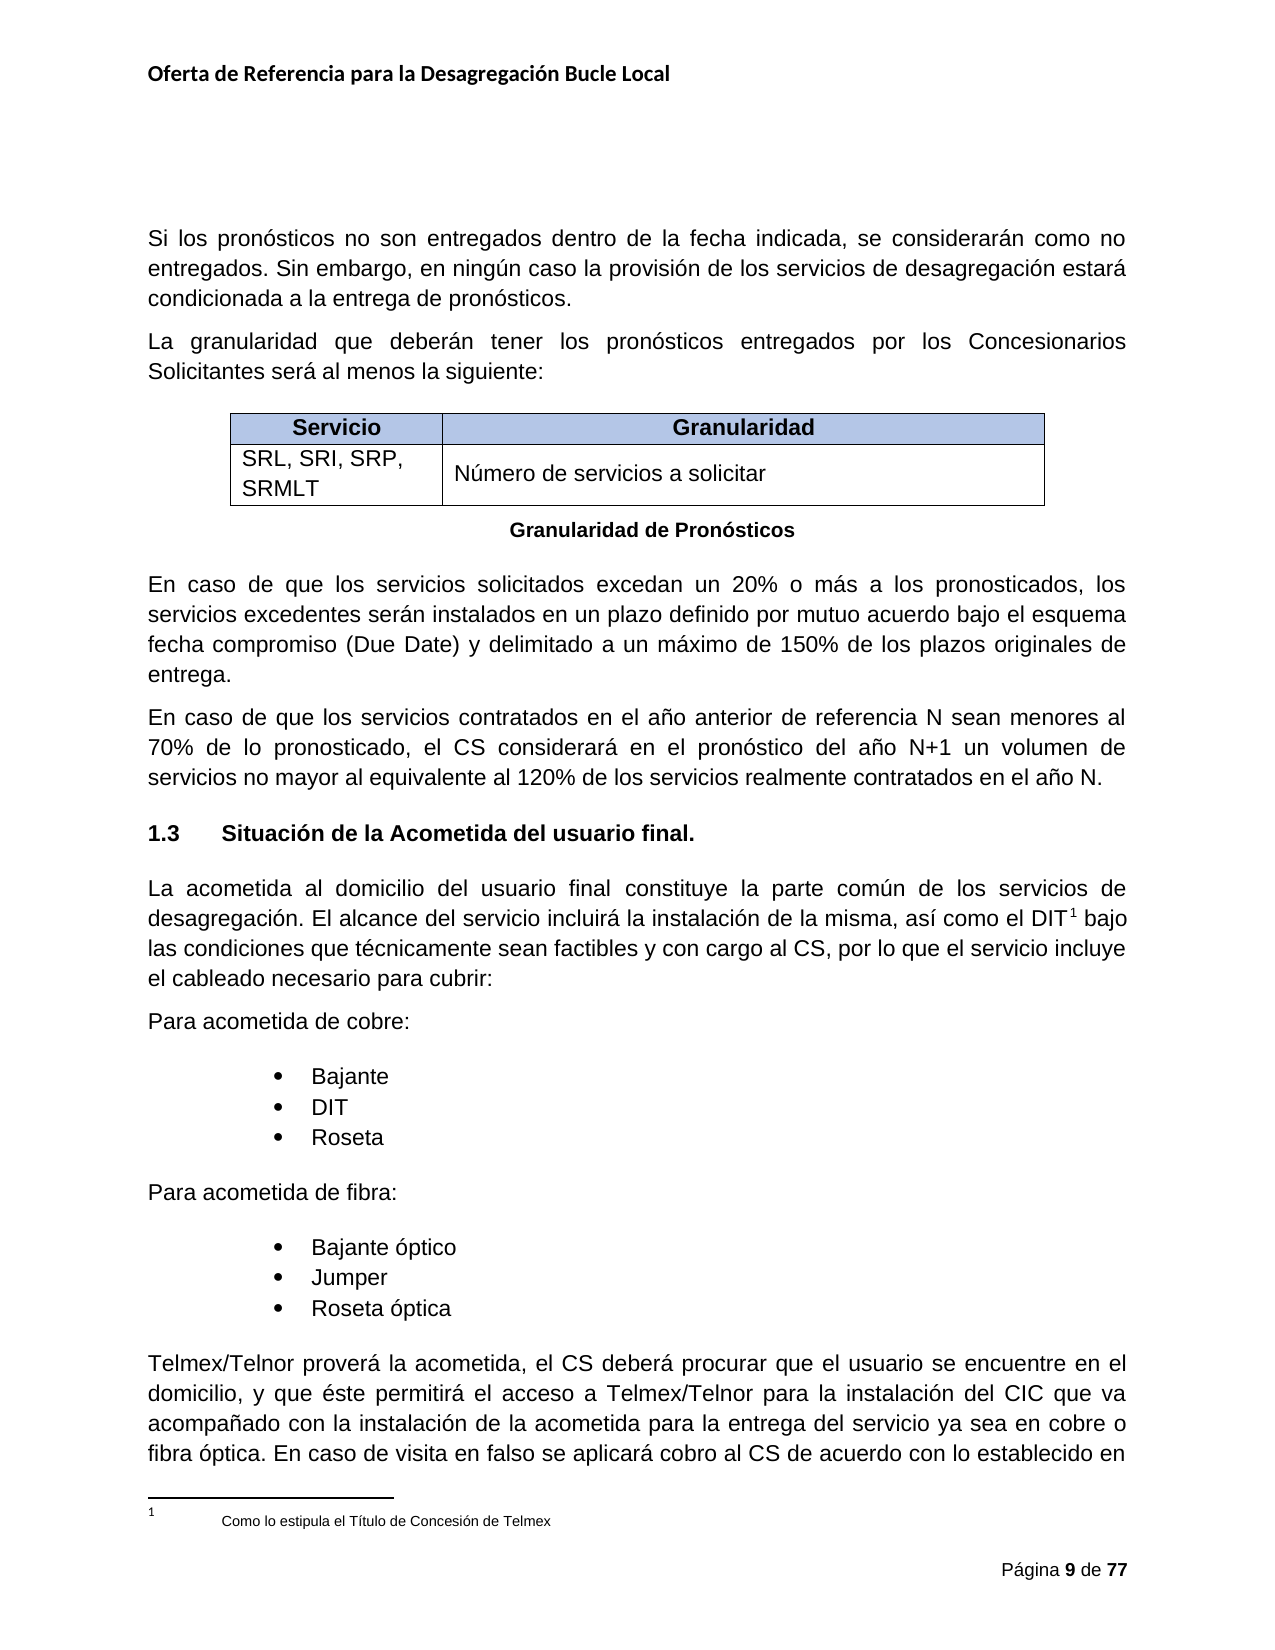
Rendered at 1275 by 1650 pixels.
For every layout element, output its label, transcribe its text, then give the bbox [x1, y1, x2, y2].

text La acometida al domicilio del usuario final constituye la parte común de los servicios de desagregación. El alcance del servicio incluirá la instalación de la misma, así como el DIT bajo las condiciones que técnicamente sean factibles y con cargo al CS, por lo que el servicio incluye el cableado necesario para cubrir: [148, 875, 1127, 992]
table_cell Número de servicios a solicitar [443, 445, 1044, 504]
list Jumper [274, 1264, 1048, 1291]
text Granularidad de Pronósticos [177, 518, 1127, 542]
list Roseta [274, 1124, 1048, 1150]
text Si los pronósticos no son entregados dentro de la fecha indicada, se considerarán como no entregados. Sin embargo, en ningún caso la provisión de los servicios de desagregación estará condicionada a la entrega de pronósticos. [148, 224, 1127, 311]
text En caso de que los servicios solicitados excedan un 20% o más a los pronosticados, los servicios excedentes serán instalados en un plazo definido por mutuo acuerdo bajo el esquema fecha compromiso (Due Date) y delimitado a un máximo de 150% de los plazos originales de entrega. [148, 571, 1127, 687]
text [148, 1350, 1127, 1467]
text Para acometida de cobre: [148, 1008, 1127, 1034]
table_cell SRL, SRI, SRP, SRMLT [231, 445, 442, 504]
table_header Servicio [231, 414, 442, 444]
text En caso de que los servicios contratados en el año anterior de referencia N sean menores al 70% de lo pronosticado, el CS considerará en el pronóstico del año N+1 un volumen de servicios no mayor al equivalente al 120% de los servicios realmente contratados en el año N. [148, 704, 1127, 791]
list Situación de la Acometida del usuario final. [148, 819, 1127, 846]
table_header Granularidad [443, 414, 1044, 444]
list Bajante [274, 1063, 1048, 1089]
text Para acometida de fibra: [148, 1179, 1127, 1205]
list Bajante óptico [274, 1234, 1048, 1260]
text La granularidad que deberán tener los pronósticos entregados por los Concesionarios Solicitantes será al menos la siguiente: [148, 328, 1127, 384]
list Roseta óptica [274, 1294, 1048, 1321]
list DIT [274, 1093, 1048, 1120]
